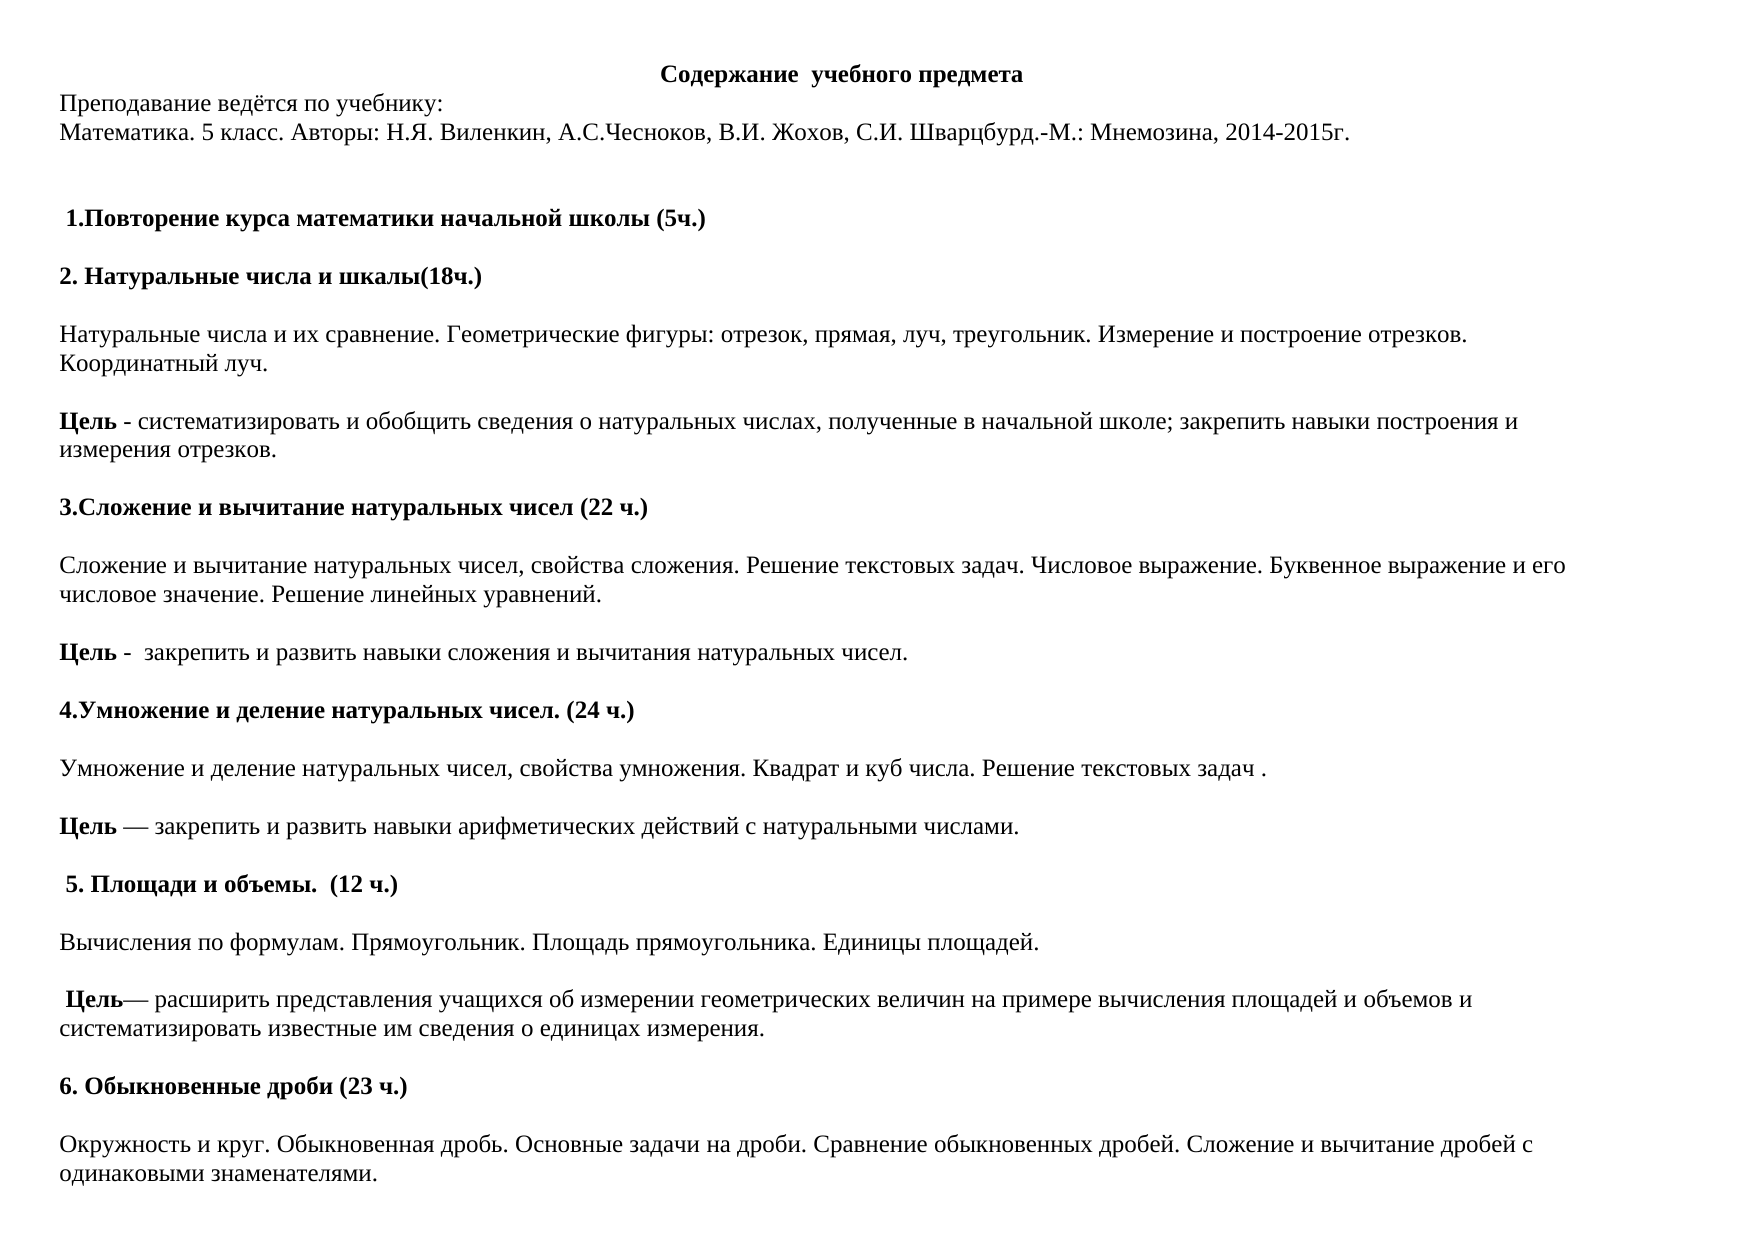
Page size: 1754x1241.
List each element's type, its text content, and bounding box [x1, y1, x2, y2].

text 6. Обыкновенные дроби (23 ч.) [59, 1071, 1624, 1100]
text 3.Сложение и вычитание натуральных чисел (22 ч.) [59, 492, 1624, 521]
text Цель - систематизировать и обобщить сведения о натуральных числах, полученные в начальной школе; закрепить навыки построения и измерения отрезков. [59, 406, 1624, 463]
text Сложение и вычитание натуральных чисел, свойства сложения. Решение текстовых задач. Числовое выражение. Буквенное выражение и его числовое значение. Решение линейных уравнений. [59, 550, 1624, 608]
text Математика. 5 класс. Авторы: Н.Я. Виленкин, А.С.Чесноков, В.И. Жохов, С.И. Шварцбурд.-М.: Мнемозина, 2014-2015г. [59, 117, 1624, 145]
text Окружность и круг. Обыкновенная дробь. Основные задачи на дроби. Сравнение обыкновенных дробей. Сложение и вычитание дробей с одинаковыми знаменателями. [59, 1129, 1624, 1187]
text Цель— расширить представления учащихся об измерении геометрических величин на примере вычисления площадей и объемов и систематизировать известные им сведения о единицах измерения. [59, 984, 1624, 1042]
text 4.Умножение и деление натуральных чисел. (24 ч.) [59, 695, 1624, 724]
text 1.Повторение курса математики начальной школы (5ч.) [59, 203, 1624, 232]
text Вычисления по формулам. Прямоугольник. Площадь прямоугольника. Единицы площадей. [59, 927, 1624, 955]
text Натуральные числа и их сравнение. Геометрические фигуры: отрезок, прямая, луч, треугольник. Измерение и построение отрезков. Координатный луч. [59, 319, 1624, 377]
text Цель — закрепить и развить навыки арифметических действий с натуральными числами. [59, 811, 1624, 839]
text 5. Площади и объемы. (12 ч.) [59, 869, 1624, 897]
text Преподавание ведётся по учебнику: [59, 88, 1624, 117]
text 2. Натуральные числа и шкалы(18ч.) [59, 261, 1624, 290]
text Содержание учебного предмета [59, 59, 1624, 88]
text Цель - закрепить и развить навыки сложения и вычитания натуральных чисел. [59, 637, 1624, 666]
text Умножение и деление натуральных чисел, свойства умножения. Квадрат и куб числа. Решение текстовых задач . [59, 753, 1624, 782]
